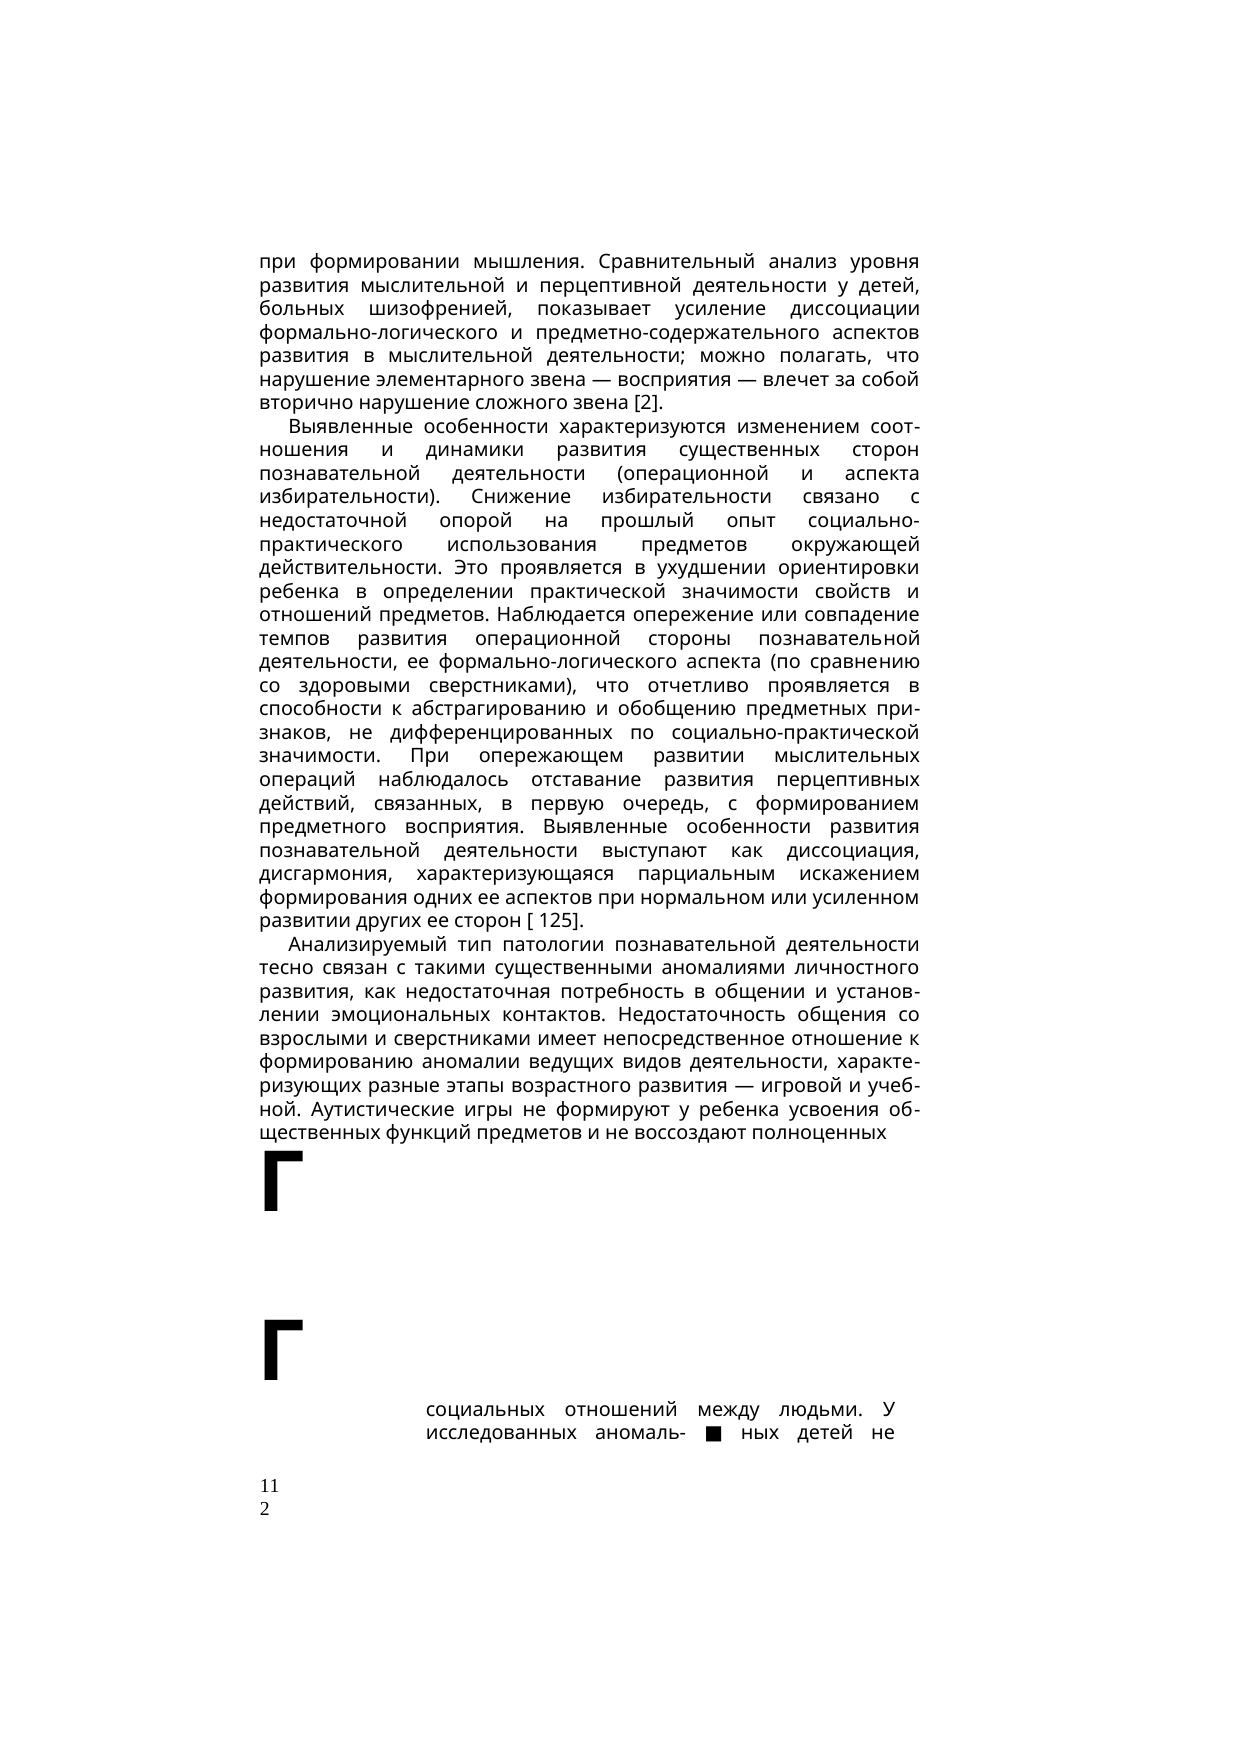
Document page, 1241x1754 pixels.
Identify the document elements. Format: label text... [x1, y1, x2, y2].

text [259, 250, 920, 414]
text Выявленные особенности характеризуются изменением соотношения и динамики развития существенных сторон познавательной деятельности (операционной и аспекта избирательности). Снижение избирательности связано с недостаточной опорой на прошлый опыт социально-практического использования предметов окружающей действительности. Это проявляется в ухудшении ориентировки ребенка в определении практической значимости свойств и отношений предметов. Наблюдается опережение или совпадение темпов развития операционной стороны познавательной деятельности, ее формально-логического аспекта (по сравнению со здоровыми сверстниками), что отчетливо проявляется в способности к абстрагированию и обобщению предметных признаков, не дифференцированных по социально-практической значимости. При опережающем развитии мыслительных операций наблюдалось отставание развития перцептивных действий, связанных, в первую очередь, с формированием предметного восприятия. Выявленные особенности развития познавательной деятельности выступают как диссоциация, дисгармония, характеризующаяся парциальным искажением формирования одних ее аспектов при нормальном или усиленном развитии других ее сторон [ 125]. [259, 414, 920, 932]
text Анализируемый тип патологии познавательной деятельности тесно связан с такими существенными аномалиями личностного развития, как недостаточная потребность в общении и установлении эмоциональных контактов. Недостаточность общения со взрослыми и сверстниками имеет непосредственное отношение к формированию аномалии ведущих видов деятельности, характеризующих разные этапы возрастного развития — игровой и учебной. Аутистические игры не формируют у ребенка усвоения общественных функций предметов и не воссоздают полноценных [259, 932, 920, 1144]
text Г Г [257, 1144, 922, 1397]
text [426, 1397, 895, 1444]
